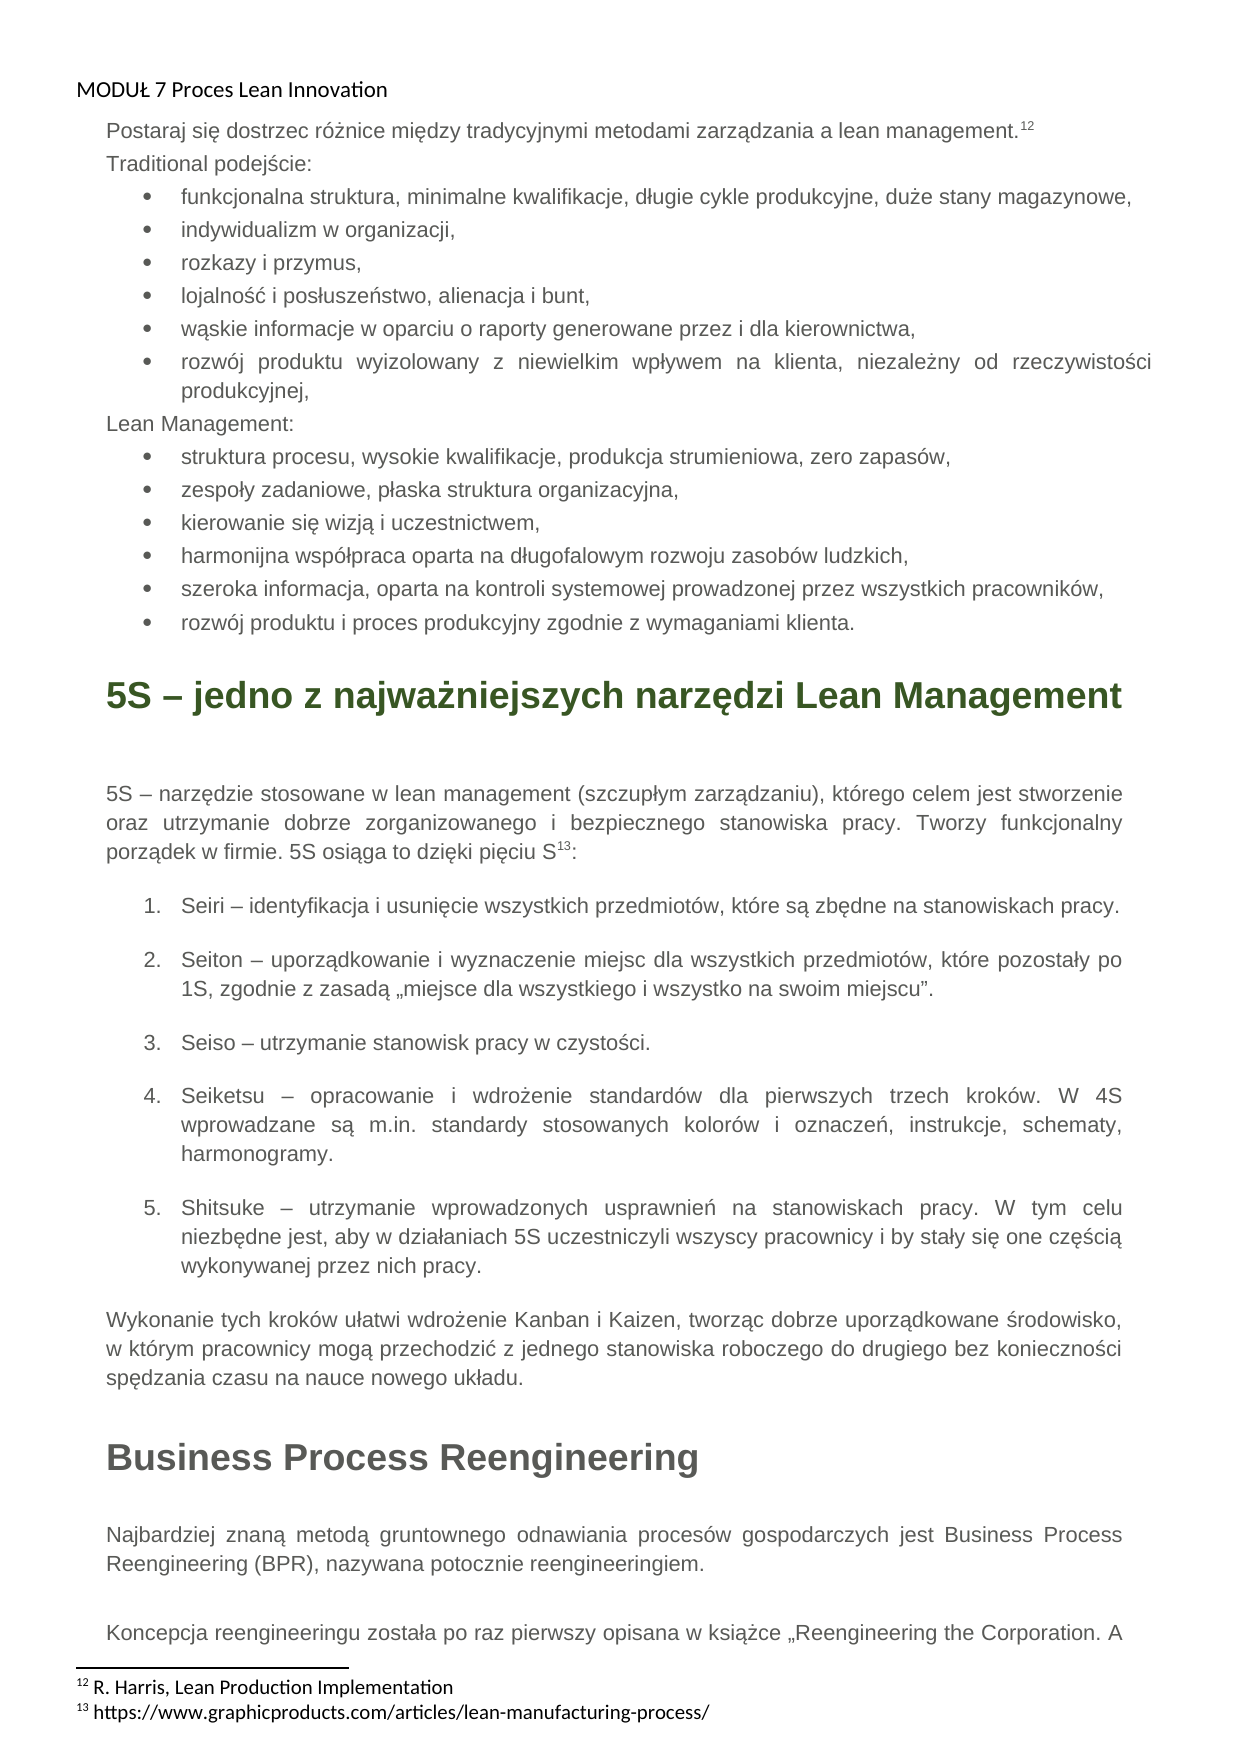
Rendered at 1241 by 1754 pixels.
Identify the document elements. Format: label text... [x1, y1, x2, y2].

list struktura procesu, wysokie kwalifikacje, produkcja strumieniowa, zero zapasów, [143, 444, 1153, 469]
text Lean Management: [106, 411, 1153, 436]
list harmonijna współpraca oparta na długofalowym rozwoju zasobów ludzkich, [143, 543, 1153, 568]
subtitle Seiton – uporządkowanie i wyznaczenie miejsc dla wszystkich przedmiotów, które pozostały po 1S, zgodnie z zasadą „miejsce dla wszystkiego i wszystko na swoim miejscu”. [143, 946, 1124, 1001]
list indywidualizm w organizacji, [143, 217, 1153, 242]
subtitle Shitsuke – utrzymanie wprowadzonych usprawnień na stanowiskach pracy. W tym celu niezbędne jest, aby w działaniach 5S uczestniczyli wszyscy pracownicy i by stały się one częścią wykonywanej przez nich pracy. [143, 1195, 1124, 1278]
text Postaraj się dostrzec różnice między tradycyjnymi metodami zarządzania a lean management. [106, 118, 1153, 143]
list rozwój produktu wyizolowany z niewielkim wpływem na klienta, niezależny od rzeczywistości produkcyjnej, [143, 349, 1153, 403]
subtitle 5S – jedno z najważniejszych narzędzi Lean Management [106, 673, 1164, 716]
list szeroka informacja, oparta na kontroli systemowej prowadzonej przez wszystkich pracowników, [143, 576, 1153, 602]
subtitle Seiso – utrzymanie stanowisk pracy w czystości. [143, 1029, 1124, 1054]
text Najbardziej znaną metodą gruntownego odnawiania procesów gospodarczych jest Business Process Reengineering (BPR), nazywana potocznie reengineeringiem. [106, 1522, 1124, 1576]
list rozkazy i przymus, [143, 250, 1153, 275]
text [106, 1620, 1124, 1645]
text Traditional podejście: [106, 151, 1153, 176]
subtitle 5S – narzędzie stosowane w lean management (szczupłym zarządzaniu), którego celem jest stworzenie oraz utrzymanie dobrze zorganizowanego i bezpiecznego stanowiska pracy. Tworzy funkcjonalny porządek w firmie. 5S osiąga to dzięki pięciu S: [106, 781, 1124, 864]
subtitle Seiri – identyfikacja i usunięcie wszystkich przedmiotów, które są zbędne na stanowiskach pracy. [143, 892, 1124, 918]
subtitle Seiketsu – opracowanie i wdrożenie standardów dla pierwszych trzech kroków. W 4S wprowadzane są m.in. standardy stosowanych kolorów i oznaczeń, instrukcje, schematy, harmonogramy. [143, 1083, 1124, 1166]
list rozwój produktu i proces produkcyjny zgodnie z wymaganiami klienta. [143, 609, 1153, 634]
subtitle Business Process Reengineering [106, 1435, 1164, 1478]
list zespoły zadaniowe, płaska struktura organizacyjna, [143, 477, 1153, 502]
subtitle Wykonanie tych kroków ułatwi wdrożenie Kanban i Kaizen, tworząc dobrze uporządkowane środowisko, w którym pracownicy mogą przechodzić z jednego stanowiska roboczego do drugiego bez konieczności spędzania czasu na nauce nowego układu. [106, 1307, 1124, 1390]
list funkcjonalna struktura, minimalne kwalifikacje, długie cykle produkcyjne, duże stany magazynowe, [143, 184, 1153, 209]
list kierowanie się wizją i uczestnictwem, [143, 510, 1153, 536]
list wąskie informacje w oparciu o raporty generowane przez i dla kierownictwa, [143, 316, 1153, 341]
list lojalność i posłuszeństwo, alienacja i bunt, [143, 283, 1153, 308]
